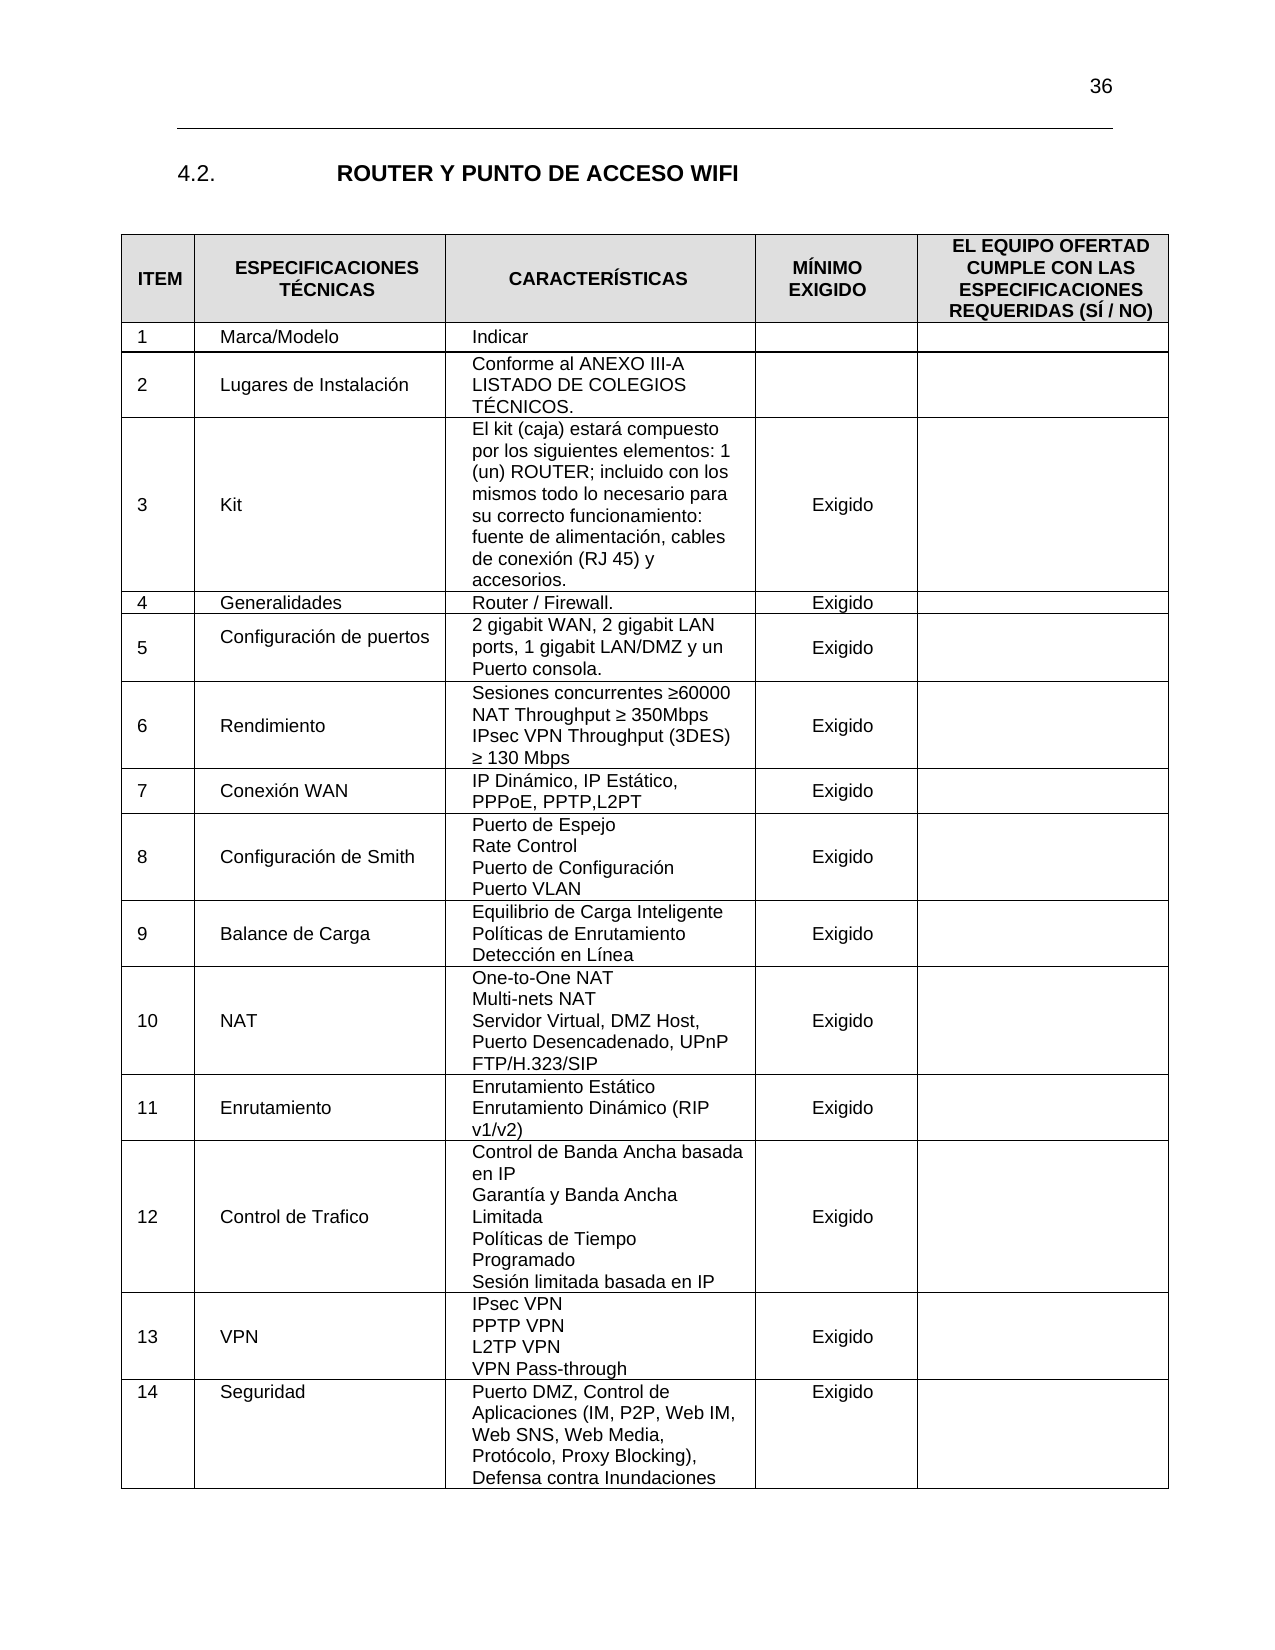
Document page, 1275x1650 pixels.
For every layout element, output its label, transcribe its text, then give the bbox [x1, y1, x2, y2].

table_cell Enrutamiento [195, 1075, 445, 1140]
table_cell Rendimiento [195, 682, 445, 768]
table_cell Exigido [756, 769, 917, 812]
table_cell Balance de Carga [195, 901, 445, 966]
table_cell Exigido [756, 682, 917, 768]
table_cell Conexión WAN [195, 769, 445, 812]
table_cell Router / Firewall. [446, 592, 755, 613]
table_cell Exigido [756, 967, 917, 1074]
table_cell 4 [122, 592, 194, 613]
table_header CARACTERÍSTICAS [446, 235, 755, 322]
table_cell 5 [122, 614, 194, 681]
table_cell Control de Trafico [195, 1141, 445, 1292]
table_cell 2 [122, 353, 194, 417]
table_cell 8 [122, 814, 194, 900]
table_header ITEM [122, 235, 194, 322]
table_cell 2 gigabit WAN, 2 gigabit LAN ports, 1 gigabit LAN/DMZ y un Puerto consola. [446, 614, 755, 681]
table_cell 6 [122, 682, 194, 768]
table_cell Exigido [756, 592, 917, 613]
table_cell 9 [122, 901, 194, 966]
table_cell Exigido [756, 814, 917, 900]
table_cell El kit (caja) estará compuesto por los siguientes elementos: 1 (un) ROUTER; incluido con los mismos todo lo necesario para su correcto funcionamiento: fuente de alimentación, cables de conexión (RJ 45) y accesorios. [446, 418, 755, 591]
table_cell Exigido [756, 1293, 917, 1379]
table_cell IPsec VPN PPTP VPN L2TP VPN VPN Pass-through [446, 1293, 755, 1379]
table_cell Lugares de Instalación [195, 353, 445, 417]
table_header EL EQUIPO OFERTAD CUMPLE CON LAS ESPECIFICACIONES REQUERIDAS (SÍ / NO) [918, 235, 1168, 322]
table_cell Conforme al ANEXO III-A LISTADO DE COLEGIOS TÉCNICOS. [446, 353, 755, 417]
table_cell IP Dinámico, IP Estático, PPPoE, PPTP,L2PT [446, 769, 755, 812]
table_cell [918, 614, 1168, 681]
table_cell 13 [122, 1293, 194, 1379]
table_cell Control de Banda Ancha basada en IP Garantía y Banda Ancha Limitada Políticas de Tiempo Programado Sesión limitada basada en IP [446, 1141, 755, 1292]
table_cell [918, 592, 1168, 613]
table_cell VPN [195, 1293, 445, 1379]
table_cell Equilibrio de Carga Inteligente Políticas de Enrutamiento Detección en Línea [446, 901, 755, 966]
table_cell Exigido [756, 1380, 917, 1488]
table_cell [756, 353, 917, 417]
table_cell [918, 901, 1168, 966]
table_cell One-to-One NAT Multi-nets NAT Servidor Virtual, DMZ Host, Puerto Desencadenado, UPnP FTP/H.323/SIP [446, 967, 755, 1074]
table_cell 1 [122, 323, 194, 351]
table_cell Exigido [756, 418, 917, 591]
table_cell Enrutamiento Estático Enrutamiento Dinámico (RIP v1/v2) [446, 1075, 755, 1140]
table_cell [918, 418, 1168, 591]
table_cell 10 [122, 967, 194, 1074]
table_cell Exigido [756, 614, 917, 681]
table_cell [918, 682, 1168, 768]
table_cell [918, 769, 1168, 812]
table_cell [918, 967, 1168, 1074]
table_cell Indicar [446, 323, 755, 351]
table_cell NAT [195, 967, 445, 1074]
table_cell [918, 1141, 1168, 1292]
table_header MÍNIMO EXIGIDO [756, 235, 917, 322]
table_cell [918, 323, 1168, 351]
table_cell [918, 1293, 1168, 1379]
table_cell Configuración de Smith [195, 814, 445, 900]
table_cell [918, 814, 1168, 900]
table_cell Kit [195, 418, 445, 591]
table_cell Exigido [756, 1141, 917, 1292]
table_cell Generalidades [195, 592, 445, 613]
table_cell [756, 323, 917, 351]
table_cell Sesiones concurrentes ≥60000 NAT Throughput ≥ 350Mbps IPsec VPN Throughput (3DES) ≥ 130 Mbps [446, 682, 755, 768]
text ROUTER Y PUNTO DE ACCESO WIFI [177, 160, 1113, 186]
table_cell 11 [122, 1075, 194, 1140]
table_cell Exigido [756, 1075, 917, 1140]
table_cell Marca/Modelo [195, 323, 445, 351]
table_cell Puerto de Espejo Rate Control Puerto de Configuración Puerto VLAN [446, 814, 755, 900]
table_cell [918, 1380, 1168, 1488]
table_cell [918, 1075, 1168, 1140]
table_cell Exigido [756, 901, 917, 966]
table_cell [918, 353, 1168, 417]
table_cell 14 [122, 1380, 194, 1488]
table_cell 12 [122, 1141, 194, 1292]
table_cell 7 [122, 769, 194, 812]
table_cell Configuración de puertos [195, 614, 445, 681]
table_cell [446, 1380, 755, 1488]
table_cell Seguridad [195, 1380, 445, 1488]
table_cell 3 [122, 418, 194, 591]
table_header ESPECIFICACIONES TÉCNICAS [195, 235, 445, 322]
